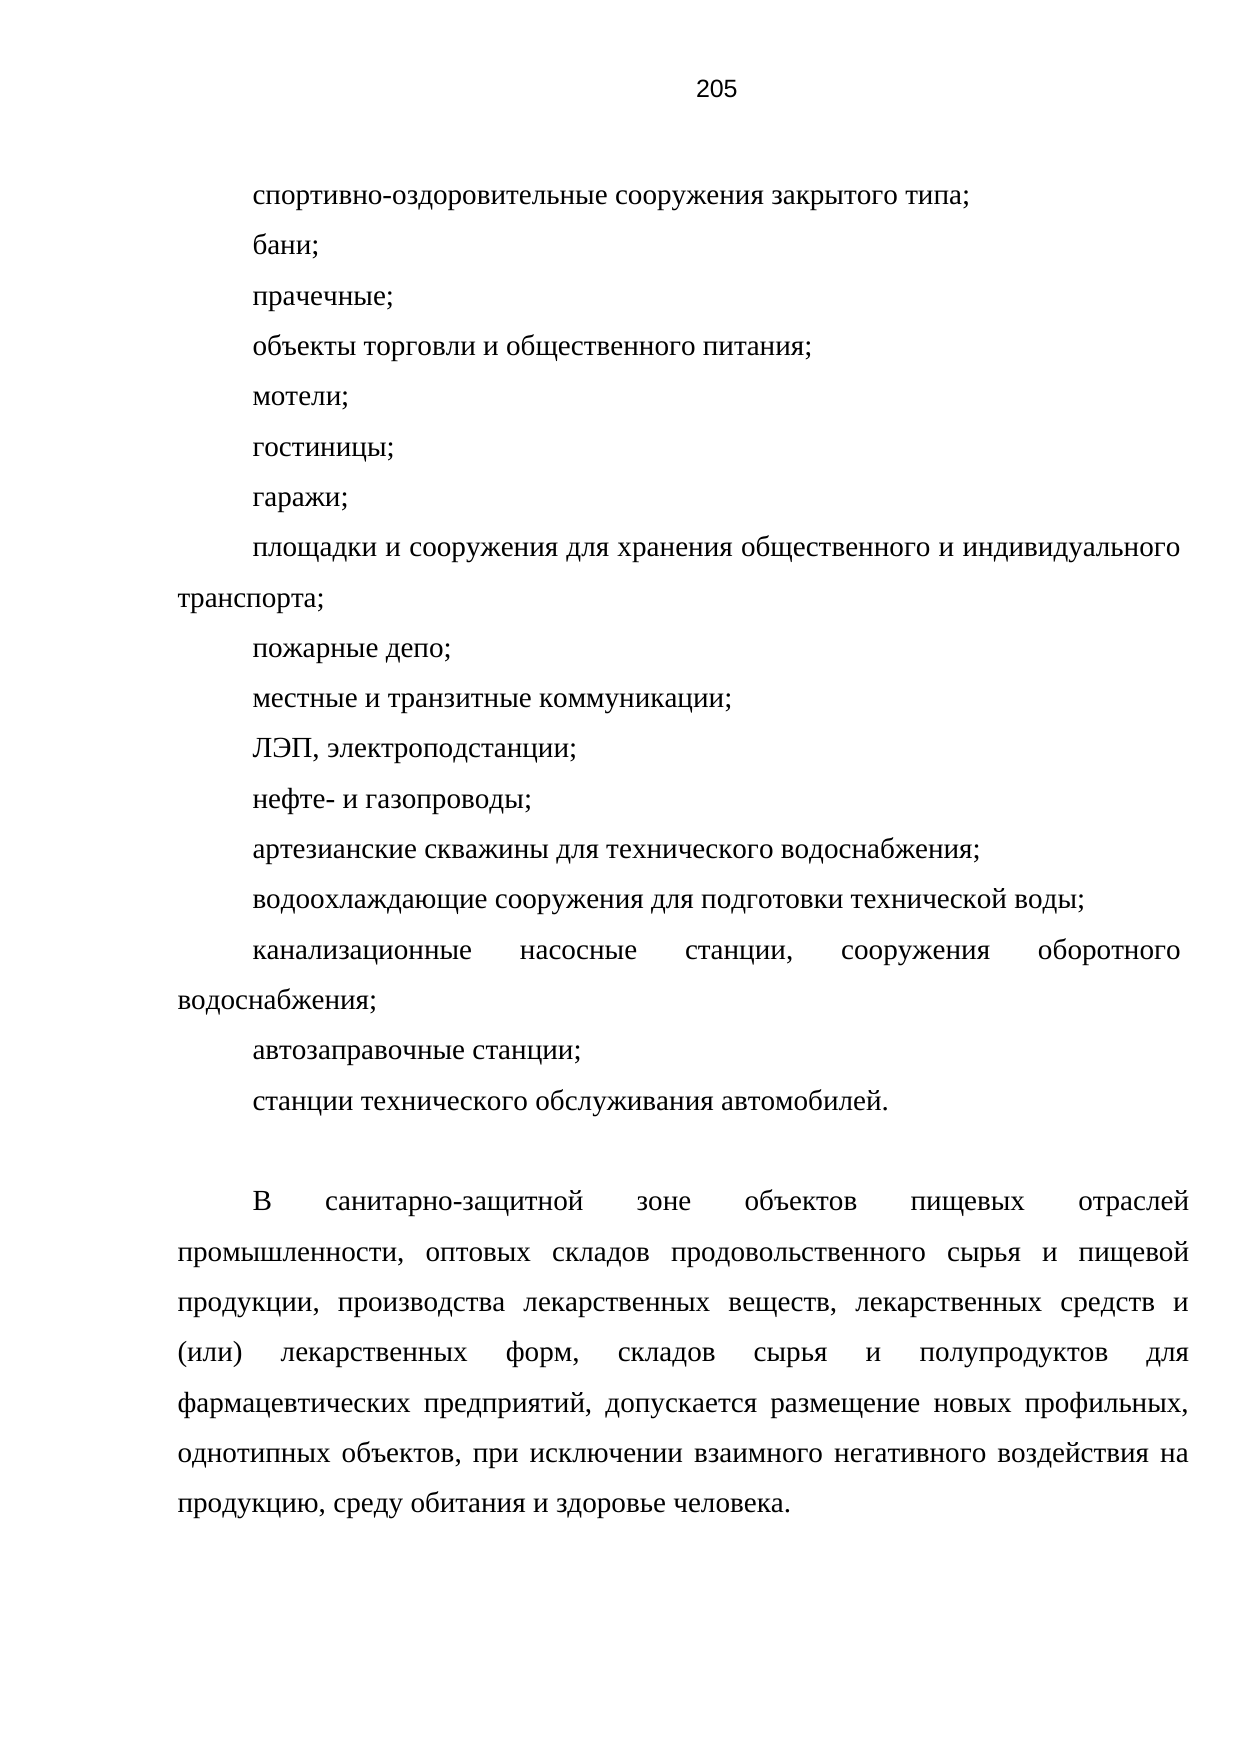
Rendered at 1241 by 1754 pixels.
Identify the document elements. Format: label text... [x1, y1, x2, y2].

text прачечные; [177, 278, 1181, 311]
text площадки и сооружения для хранения общественного и индивидуального транспорта; [177, 529, 1181, 613]
text мотели; [177, 378, 1181, 412]
text автозаправочные станции; [177, 1032, 1181, 1066]
text артезианские скважины для технического водоснабжения; [177, 831, 1181, 865]
text объекты торговли и общественного питания; [177, 328, 1181, 362]
text ЛЭП, электроподстанции; [177, 731, 1181, 764]
text В санитарно-защитной зоне объектов пищевых отраслей промышленности, оптовых складов продовольственного сырья и пищевой продукции, производства лекарственных веществ, лекарственных средств и (или) лекарственных форм, складов сырья и полупродуктов для фармацевтических предприятий, допускается размещение новых профильных, однотипных объектов, при исключении взаимного негативного воздействия на продукцию, среду обитания и здоровье человека. [177, 1183, 1190, 1519]
text бани; [177, 227, 1181, 261]
text местные и транзитные коммуникации; [177, 680, 1181, 714]
text канализационные насосные станции, сооружения оборотного водоснабжения; [177, 932, 1181, 1016]
text пожарные депо; [177, 630, 1181, 663]
text гостиницы; [177, 429, 1181, 462]
text станции технического обслуживания автомобилей. [177, 1083, 1181, 1116]
text гаражи; [177, 479, 1181, 513]
text водоохлаждающие сооружения для подготовки технической воды; [177, 882, 1181, 915]
text нефте- и газопроводы; [177, 781, 1181, 814]
text спортивно-оздоровительные сооружения закрытого типа; [177, 177, 1181, 211]
